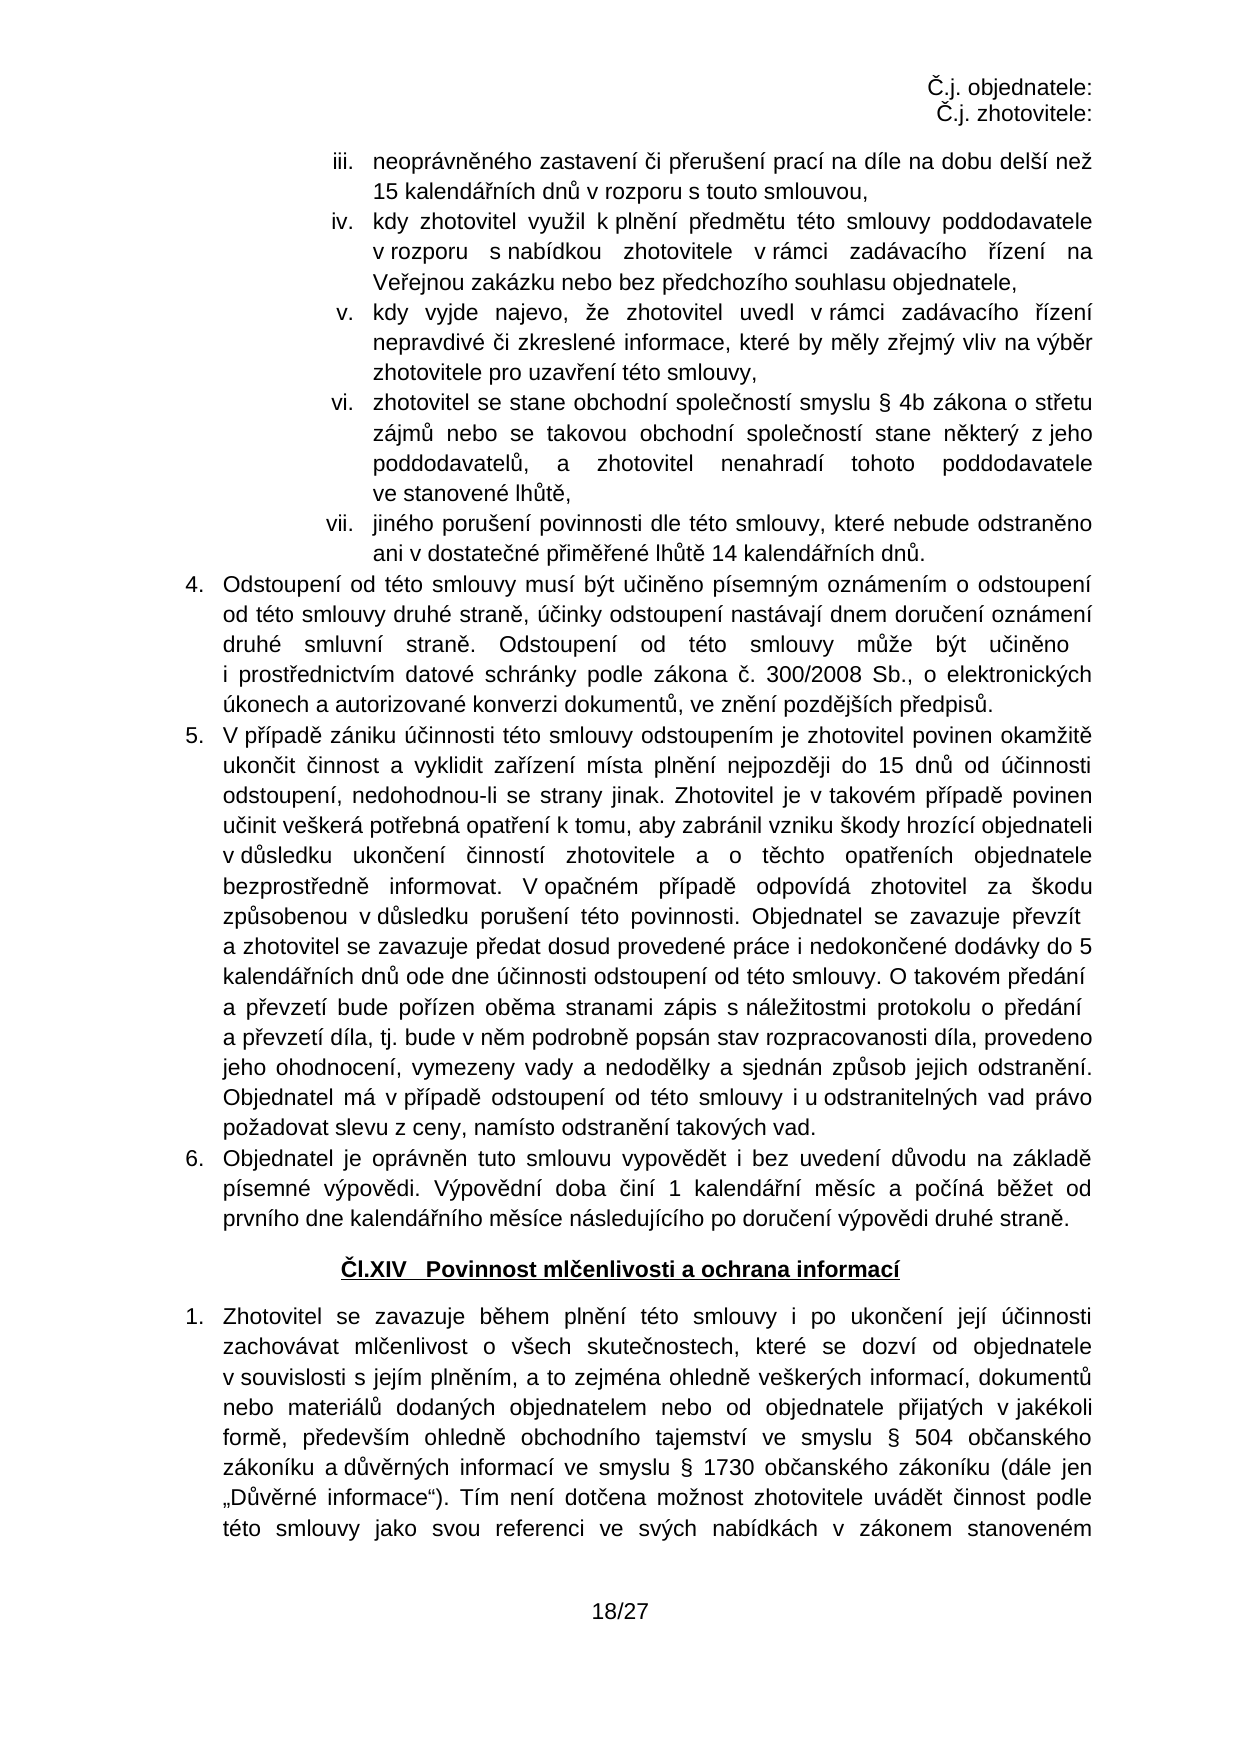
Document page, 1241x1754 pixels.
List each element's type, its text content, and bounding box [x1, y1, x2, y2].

list kdy zhotovitel využil k plnění předmětu této smlouvy poddodavatele v rozporu s nabídkou zhotovitele v rámci zadávacího řízení na Veřejnou zakázku nebo bez předchozího souhlasu objednatele, [354, 208, 1093, 295]
list jiného porušení povinnosti dle této smlouvy, které nebude odstraněno ani v dostatečné přiměřené lhůtě 14 kalendářních dnů. [354, 510, 1093, 567]
list V případě zániku účinnosti této smlouvy odstoupením je zhotovitel povinen okamžitě ukončit činnost a vyklidit zařízení místa plnění nejpozději do 15 dnů od účinnosti odstoupení, nedohodnou-li se strany jinak. Zhotovitel je v takovém případě povinen učinit veškerá potřebná opatření k tomu, aby zabránil vzniku škody hrozící objednateli v důsledku ukončení činností zhotovitele a o těchto opatřeních objednatele bezprostředně informovat. V opačném případě odpovídá zhotovitel za škodu způsobenou v důsledku porušení této povinnosti. Objednatel se zavazuje převzít a zhotovitel se zavazuje předat dosud provedené práce i nedokončené dodávky do 5 kalendářních dnů ode dne účinnosti odstoupení od této smlouvy. O takovém předání a převzetí bude pořízen oběma stranami zápis s náležitostmi protokolu o předání a převzetí díla, tj. bude v něm podrobně popsán stav rozpracovanosti díla, provedeno jeho ohodnocení, vymezeny vady a nedodělky a sjednán způsob jejich odstranění. Objednatel má v případě odstoupení od této smlouvy i u odstranitelných vad právo požadovat slevu z ceny, namísto odstranění takových vad. [185, 722, 1093, 1141]
text Čl.XIV Povinnost mlčenlivosti a ochrana informací [148, 1256, 1093, 1282]
list neoprávněného zastavení či přerušení prací na díle na dobu delší než 15 kalendářních dnů v rozporu s touto smlouvou, [354, 148, 1093, 204]
list zhotovitel se stane obchodní společností smyslu § 4b zákona o střetu zájmů nebo se takovou obchodní společností stane některý z jeho poddodavatelů, a zhotovitel nenahradí tohoto poddodavatele ve stanovené lhůtě, [354, 389, 1093, 506]
list kdy vyjde najevo, že zhotovitel uvedl v rámci zadávacího řízení nepravdivé či zkreslené informace, které by měly zřejmý vliv na výběr zhotovitele pro uzavření této smlouvy, [354, 299, 1093, 385]
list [185, 1303, 1093, 1541]
list Odstoupení od této smlouvy musí být učiněno písemným oznámením o odstoupení od této smlouvy druhé straně, účinky odstoupení nastávají dnem doručení oznámení druhé smluvní straně. Odstoupení od této smlouvy může být učiněno i prostřednictvím datové schránky podle zákona č. 300/2008 Sb., o elektronických úkonech a autorizované konverzi dokumentů, ve znění pozdějších předpisů. [185, 571, 1093, 718]
list Objednatel je oprávněn tuto smlouvu vypovědět i bez uvedení důvodu na základě písemné výpovědi. Výpovědní doba činí 1 kalendářní měsíc a počíná běžet od prvního dne kalendářního měsíce následujícího po doručení výpovědi druhé straně. [185, 1144, 1093, 1231]
